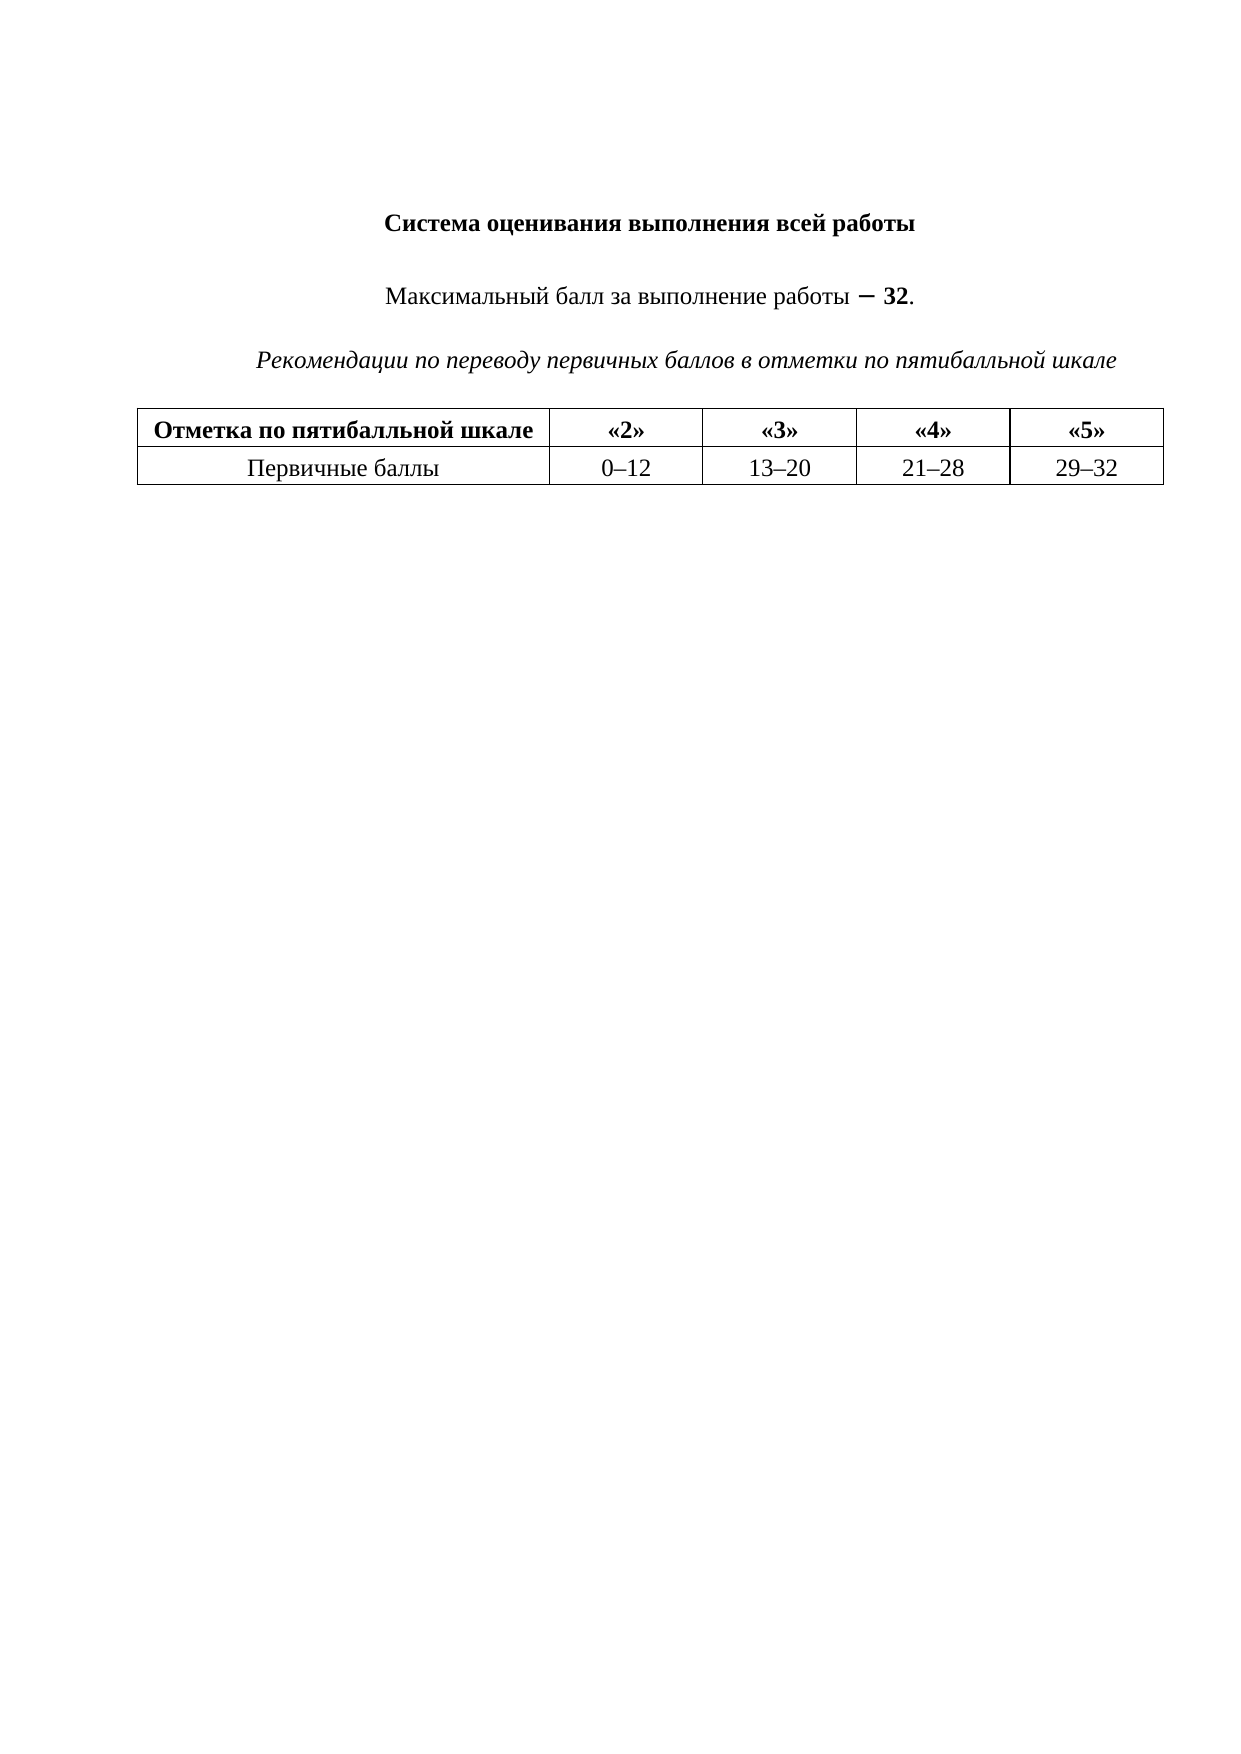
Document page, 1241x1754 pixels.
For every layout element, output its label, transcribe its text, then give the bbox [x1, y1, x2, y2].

subtitle Система оценивания выполнения всей работы [222, 208, 1077, 237]
table_header Отметка по пятибалльной шкале [138, 409, 549, 446]
table_header «3» [703, 409, 856, 446]
table_header «4» [857, 409, 1009, 446]
table_cell 29–32 [1011, 447, 1163, 484]
text Максимальный балл за выполнение работы − 32. [148, 277, 1152, 312]
table_cell 13–20 [703, 447, 856, 484]
table_header «5» [1011, 409, 1163, 446]
table_cell Первичные баллы [138, 447, 549, 484]
subtitle Рекомендации по переводу первичных баллов в отметки по пятибалльной шкале [256, 345, 1152, 374]
table_cell 0–12 [550, 447, 702, 484]
table_cell 21–28 [857, 447, 1009, 484]
table_header «2» [550, 409, 702, 446]
